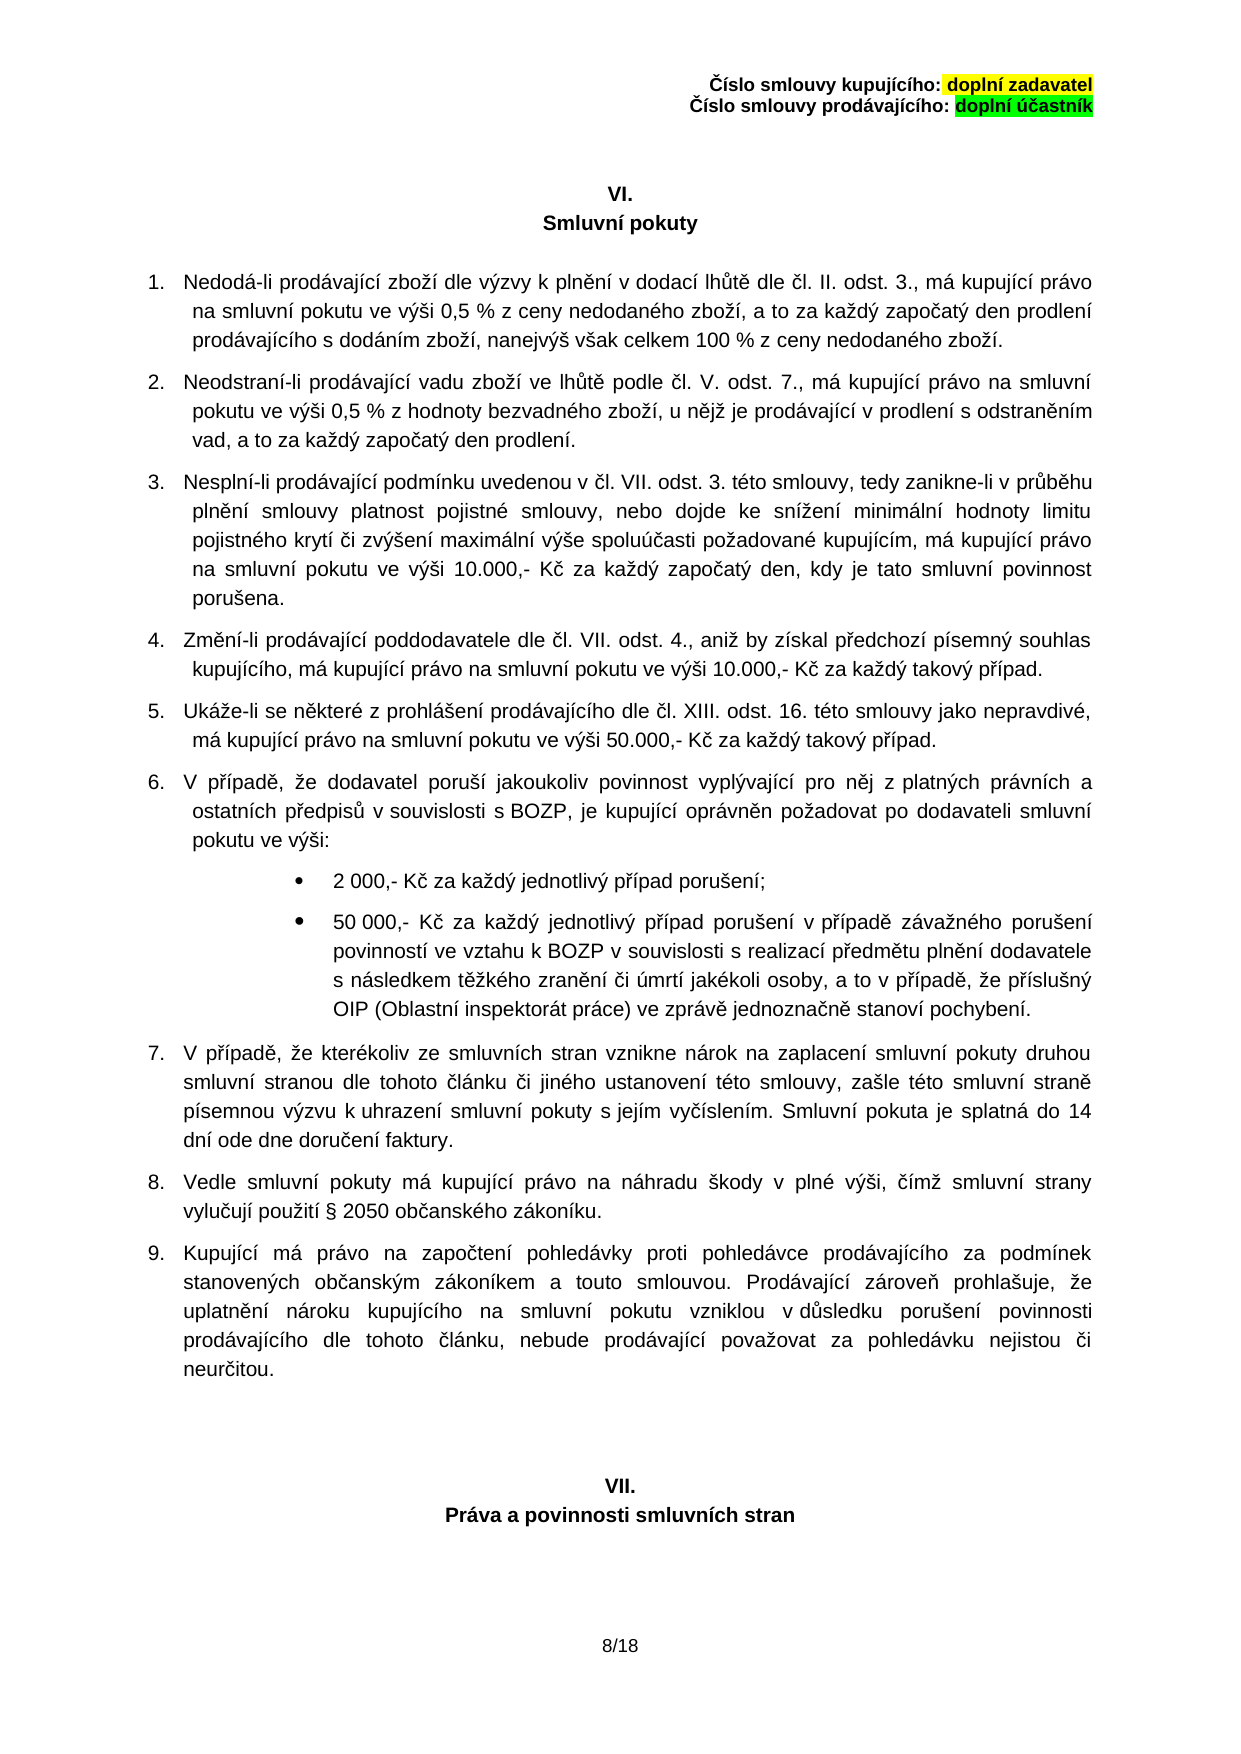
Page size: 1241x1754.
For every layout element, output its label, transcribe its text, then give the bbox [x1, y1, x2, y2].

text VI. [148, 177, 1093, 206]
text Smluvní pokuty [148, 206, 1093, 235]
list Vedle smluvní pokuty má kupující právo na náhradu škody v plné výši, čímž smluvní strany vylučují použití § 2050 občanského zákoníku. [148, 1164, 1093, 1223]
text Práva a povinnosti smluvních stran [148, 1498, 1093, 1527]
list Kupující má právo na započtení pohledávky proti pohledávce prodávajícího za podmínek stanovených občanským zákoníkem a touto smlouvou. Prodávající zároveň prohlašuje, že uplatnění nároku kupujícího na smluvní pokutu vzniklou v důsledku porušení povinnosti prodávajícího dle tohoto článku, nebude prodávající považovat za pohledávku nejistou či neurčitou. [148, 1235, 1093, 1381]
list V případě, že kterékoliv ze smluvních stran vznikne nárok na zaplacení smluvní pokuty druhou smluvní stranou dle tohoto článku či jiného ustanovení této smlouvy, zašle této smluvní straně písemnou výzvu k uhrazení smluvní pokuty s jejím vyčíslením. Smluvní pokuta je splatná do 14 dní ode dne doručení faktury. [148, 1035, 1093, 1152]
list Nedodá-li prodávající zboží dle výzvy k plnění v dodací lhůtě dle čl. II. odst. 3., má kupující právo na smluvní pokutu ve výši 0,5 % z ceny nedodaného zboží, a to za každý započatý den prodlení prodávajícího s dodáním zboží, nanejvýš však celkem 100 % z ceny nedodaného zboží. [148, 264, 1093, 352]
list Neodstraní-li prodávající vadu zboží ve lhůtě podle čl. V. odst. 7., má kupující právo na smluvní pokutu ve výši 0,5 % z hodnoty bezvadného zboží, u nějž je prodávající v prodlení s odstraněním vad, a to za každý započatý den prodlení. [148, 364, 1093, 452]
list V případě, že dodavatel poruší jakoukoliv povinnost vyplývající pro něj z platných právních a ostatních předpisů v souvislosti s BOZP, je kupující oprávněn požadovat po dodavateli smluvní pokutu ve výši: [148, 764, 1093, 852]
list Ukáže-li se některé z prohlášení prodávajícího dle čl. XIII. odst. 16. této smlouvy jako nepravdivé, má kupující právo na smluvní pokutu ve výši 50.000,- Kč za každý takový případ. [148, 693, 1093, 752]
list Nesplní-li prodávající podmínku uvedenou v čl. VII. odst. 3. této smlouvy, tedy zanikne-li v průběhu plnění smlouvy platnost pojistné smlouvy, nebo dojde ke snížení minimální hodnoty limitu pojistného krytí či zvýšení maximální výše spoluúčasti požadované kupujícím, má kupující právo na smluvní pokutu ve výši 10.000,- Kč za každý započatý den, kdy je tato smluvní povinnost porušena. [148, 464, 1093, 610]
text VII. [148, 1468, 1093, 1498]
list Změní-li prodávající poddodavatele dle čl. VII. odst. 4., aniž by získal předchozí písemný souhlas kupujícího, má kupující právo na smluvní pokutu ve výši 10.000,- Kč za každý takový případ. [148, 623, 1093, 681]
list 50 000,- Kč za každý jednotlivý případ porušení v případě závažného porušení povinností ve vztahu k BOZP v souvislosti s realizací předmětu plnění dodavatele s následkem těžkého zranění či úmrtí jakékoli osoby, a to v případě, že příslušný OIP (Oblastní inspektorát práce) ve zprávě jednoznačně stanoví pochybení. [295, 906, 1093, 1023]
list 2 000,- Kč za každý jednotlivý případ porušení; [295, 864, 1093, 893]
